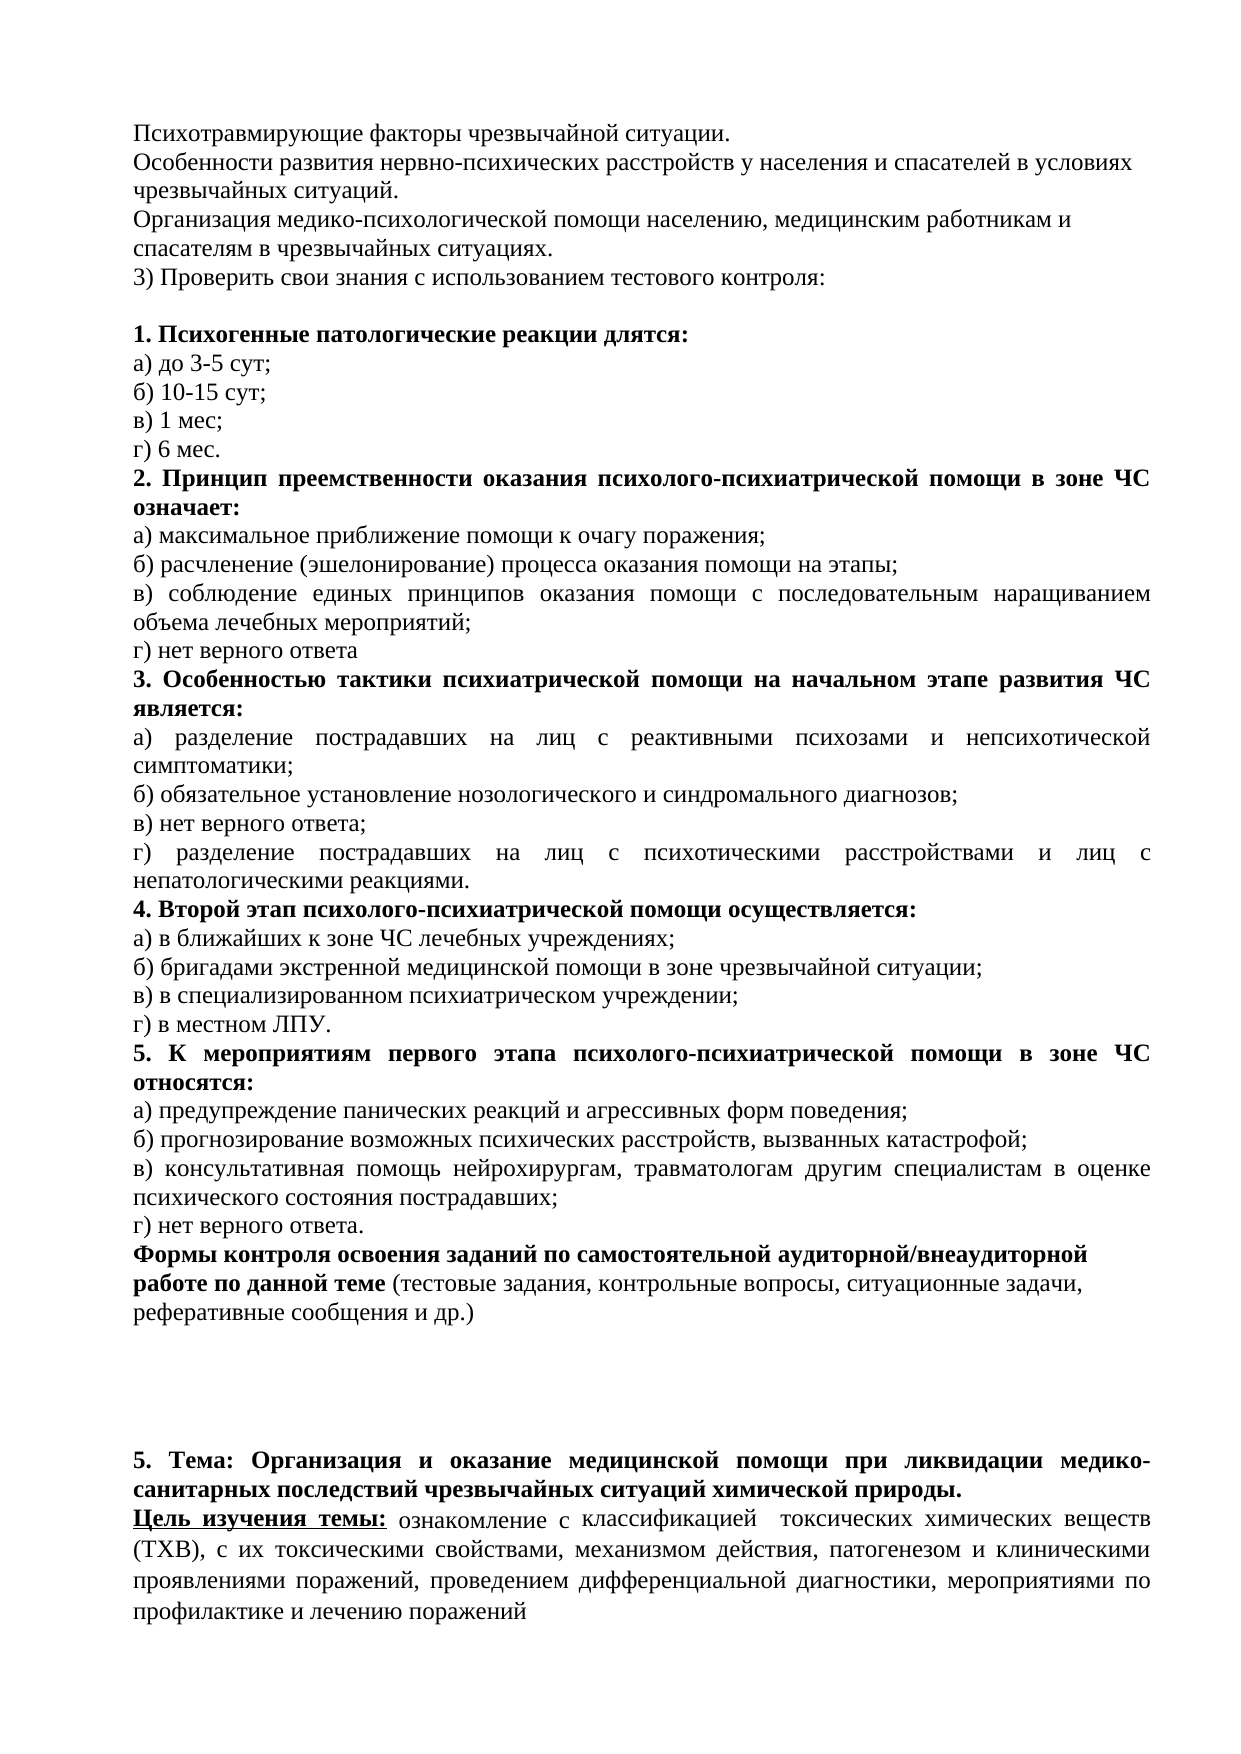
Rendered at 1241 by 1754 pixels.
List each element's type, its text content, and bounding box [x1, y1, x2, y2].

text 5. К мероприятиям первого этапа психолого-психиатрической помощи в зоне ЧС относятся: [133, 1038, 1152, 1096]
text г) в местном ЛПУ. [133, 1009, 1152, 1038]
text в) соблюдение единых принципов оказания помощи с последовательным наращиванием объема лечебных мероприятий; [133, 578, 1152, 636]
text а) до 3-5 сут; [133, 348, 1152, 377]
text г) разделение пострадавших на лиц с психотическими расстройствами и лиц с непатологическими реакциями. [133, 837, 1152, 894]
text в) 1 мес; [133, 406, 1152, 434]
text 3) Проверить свои знания с использованием тестового контроля: [133, 262, 1152, 291]
text б) 10-15 сут; [133, 377, 1152, 406]
text Психотравмирующие факторы чрезвычайной ситуации. Особенности развития нервно-психических расстройств у населения и спасателей в условиях чрезвычайных ситуаций. [133, 118, 1152, 204]
text а) предупреждение панических реакций и агрессивных форм поведения; [133, 1096, 1152, 1124]
text а) в ближайших к зоне ЧС лечебных учреждениях; [133, 923, 1152, 952]
text г) 6 мес. [133, 434, 1152, 463]
text б) расчленение (эшелонирование) процесса оказания помощи на этапы; [133, 549, 1152, 578]
text б) обязательное установление нозологического и синдромального диагнозов; [133, 779, 1152, 808]
text 3. Особенностью тактики психиатрической помощи на начальном этапе развития ЧС является: [133, 664, 1152, 722]
text в) консультативная помощь нейрохирургам, травматологам другим специалистам в оценке психического состояния пострадавших; [133, 1153, 1152, 1211]
text 2. Принцип преемственности оказания психолого-психиатрической помощи в зоне ЧС означает: [133, 463, 1152, 521]
text Организация медико-психологической помощи населению, медицинским работникам и спасателям в чрезвычайных ситуациях. [133, 204, 1152, 262]
text Формы контроля освоения заданий по самостоятельной аудиторной/внеаудиторной работе по данной теме (тестовые задания, контрольные вопросы, ситуационные задачи, реферативные сообщения и др.) [133, 1239, 1152, 1326]
text в) нет верного ответа; [133, 808, 1152, 837]
text б) прогнозирование возможных психических расстройств, вызванных катастрофой; [133, 1124, 1152, 1153]
text 1. Психогенные патологические реакции длятся: [133, 319, 1152, 348]
text г) нет верного ответа. [133, 1211, 1152, 1239]
text Цель изучения темы: ознакомление с классификацией токсических химических веществ (ТХВ), с их токсическими свойствами, механизмом действия, патогенезом и клиническими проявлениями поражений, проведением дифференциальной диагностики, мероприятиями по профилактике и лечению поражений [133, 1503, 1152, 1627]
text б) бригадами экстренной медицинской помощи в зоне чрезвычайной ситуации; [133, 952, 1152, 981]
text 5. Тема: Организация и оказание медицинской помощи при ликвидации медико-санитарных последствий чрезвычайных ситуаций химической природы. [133, 1446, 1152, 1503]
text г) нет верного ответа [133, 636, 1152, 664]
text 4. Второй этап психолого-психиатрической помощи осуществляется: [133, 894, 1152, 923]
text в) в специализированном психиатрическом учреждении; [133, 981, 1152, 1009]
text а) максимальное приближение помощи к очагу поражения; [133, 521, 1152, 549]
text а) разделение пострадавших на лиц с реактивными психозами и непсихотической симптоматики; [133, 722, 1152, 779]
